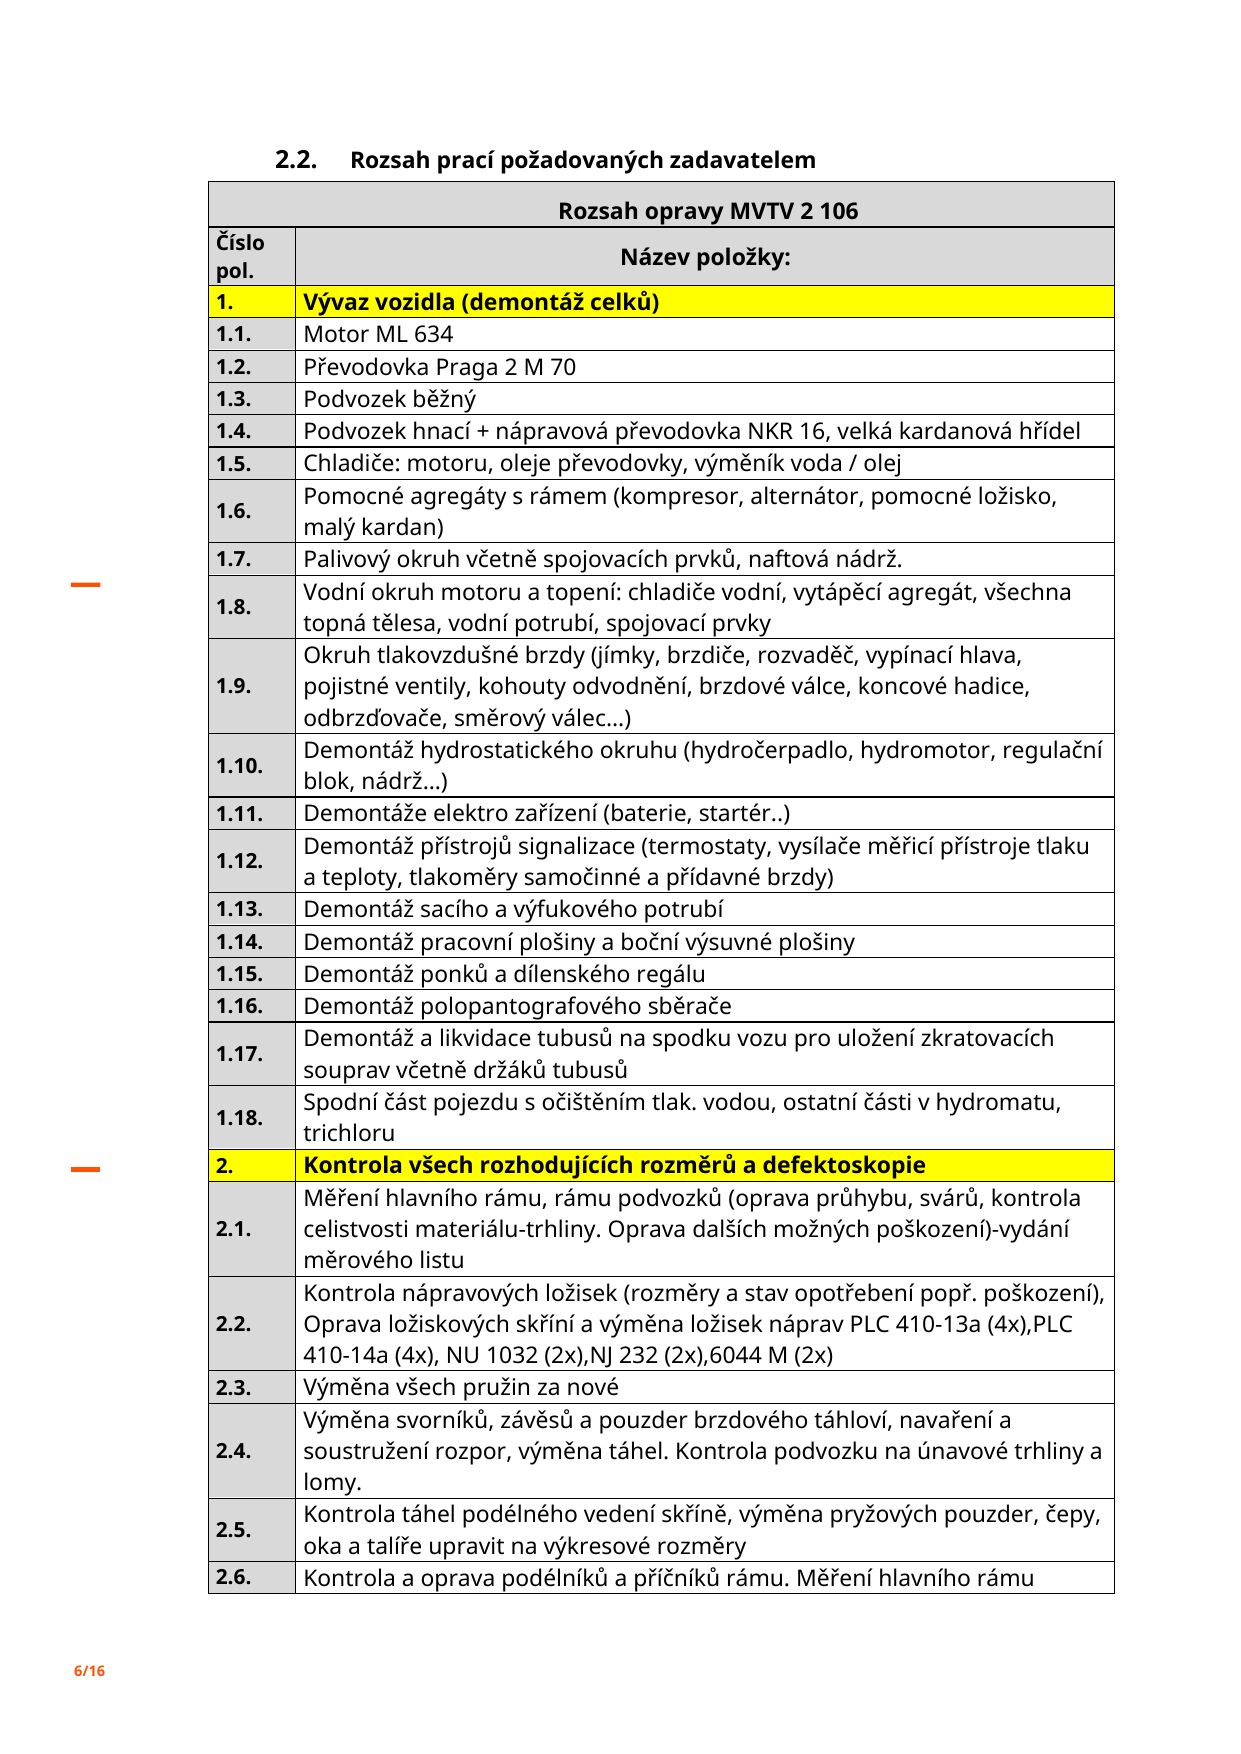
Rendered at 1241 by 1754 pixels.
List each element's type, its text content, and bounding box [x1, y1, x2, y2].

table_cell Palivový okruh včetně spojovacích prvků, naftová nádrž. [296, 543, 1114, 574]
table_cell 1.3. [209, 383, 295, 414]
table_cell Spodní část pojezdu s očištěním tlak. vodou, ostatní části v hydromatu, trichloru [296, 1086, 1114, 1148]
table_cell Demontáž a likvidace tubusů na spodku vozu pro uložení zkratovacích souprav včetně držáků tubusů [296, 1023, 1114, 1085]
table_header Rozsah opravy MVTV 2 106 [296, 182, 1114, 226]
table_cell 1.9. [209, 639, 295, 733]
table_cell Demontáže elektro zařízení (baterie, startér..) [296, 798, 1114, 829]
table_header [209, 182, 296, 226]
table_cell 1.4. [209, 415, 295, 446]
table_cell Výměna svorníků, závěsů a pouzder brzdového táhloví, navaření a soustružení rozpor, výměna táhel. Kontrola podvozku na únavové trhliny a lomy. [296, 1404, 1114, 1497]
table_cell 2.3. [209, 1371, 295, 1403]
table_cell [296, 1562, 1114, 1593]
table_cell Kontrola táhel podélného vedení skříně, výměna pryžových pouzder, čepy, oka a talíře upravit na výkresové rozměry [296, 1499, 1114, 1561]
table_cell 1.15. [209, 958, 295, 989]
table_cell Číslo pol. [209, 228, 295, 285]
table_cell 1.2. [209, 351, 295, 382]
table_cell Okruh tlakovzdušné brzdy (jímky, brzdiče, rozvaděč, vypínací hlava, pojistné ventily, kohouty odvodnění, brzdové válce, koncové hadice, odbrzďovače, směrový válec…) [296, 639, 1114, 733]
table_cell 2.2. [209, 1277, 295, 1370]
table_cell 1.8. [209, 576, 295, 638]
table_cell 1.11. [209, 798, 295, 829]
table_cell 1.7. [209, 543, 295, 574]
table_cell Podvozek hnací + nápravová převodovka NKR 16, velká kardanová hřídel [296, 415, 1114, 446]
list Rozsah prací požadovaných zadavatelem [275, 141, 1122, 176]
table_cell Pomocné agregáty s rámem (kompresor, alternátor, pomocné ložisko, malý kardan) [296, 480, 1114, 542]
table_cell 1. [209, 286, 295, 317]
table_cell 1.5. [209, 448, 295, 479]
table_cell 2.6. [209, 1562, 295, 1593]
table_cell 1.13. [209, 893, 295, 924]
table_cell Měření hlavního rámu, rámu podvozků (oprava průhybu, svárů, kontrola celistvosti materiálu-trhliny. Oprava dalších možných poškození)-vydání měrového listu [296, 1182, 1114, 1276]
table_cell 1.1. [209, 318, 295, 349]
table_cell 1.10. [209, 734, 295, 796]
table_cell 2.5. [209, 1499, 295, 1561]
table_cell 1.16. [209, 990, 295, 1021]
table_cell 1.6. [209, 480, 295, 542]
table_cell Výměna všech pružin za nové [296, 1371, 1114, 1403]
table_cell Kontrola všech rozhodujících rozměrů a defektoskopie [296, 1150, 1114, 1181]
table_cell 2. [209, 1150, 295, 1181]
table_cell Demontáž sacího a výfukového potrubí [296, 893, 1114, 924]
table_cell Převodovka Praga 2 M 70 [296, 351, 1114, 382]
table_cell Demontáž polopantografového sběrače [296, 990, 1114, 1021]
table_cell Demontáž hydrostatického okruhu (hydročerpadlo, hydromotor, regulační blok, nádrž…) [296, 734, 1114, 796]
table_cell Motor ML 634 [296, 318, 1114, 349]
table_cell Podvozek běžný [296, 383, 1114, 414]
table_cell 1.14. [209, 926, 295, 957]
table_cell 1.17. [209, 1023, 295, 1085]
table_cell 2.1. [209, 1182, 295, 1276]
table_cell 1.18. [209, 1086, 295, 1148]
table_cell Demontáž ponků a dílenského regálu [296, 958, 1114, 989]
table_cell Kontrola nápravových ložisek (rozměry a stav opotřebení popř. poškození), Oprava ložiskových skříní a výměna ložisek náprav PLC 410-13a (4x),PLC 410-14a (4x), NU 1032 (2x),NJ 232 (2x),6044 M (2x) [296, 1277, 1114, 1370]
table_cell Vodní okruh motoru a topení: chladiče vodní, vytápěcí agregát, všechna topná tělesa, vodní potrubí, spojovací prvky [296, 576, 1114, 638]
table_cell Demontáž přístrojů signalizace (termostaty, vysílače měřicí přístroje tlaku a teploty, tlakoměry samočinné a přídavné brzdy) [296, 830, 1114, 892]
table_cell Název položky: [296, 228, 1114, 285]
table_cell 2.4. [209, 1404, 295, 1497]
table_cell Demontáž pracovní plošiny a boční výsuvné plošiny [296, 926, 1114, 957]
table_cell 1.12. [209, 830, 295, 892]
table_cell Vývaz vozidla (demontáž celků) [296, 286, 1114, 317]
table_cell Chladiče: motoru, oleje převodovky, výměník voda / olej [296, 448, 1114, 479]
